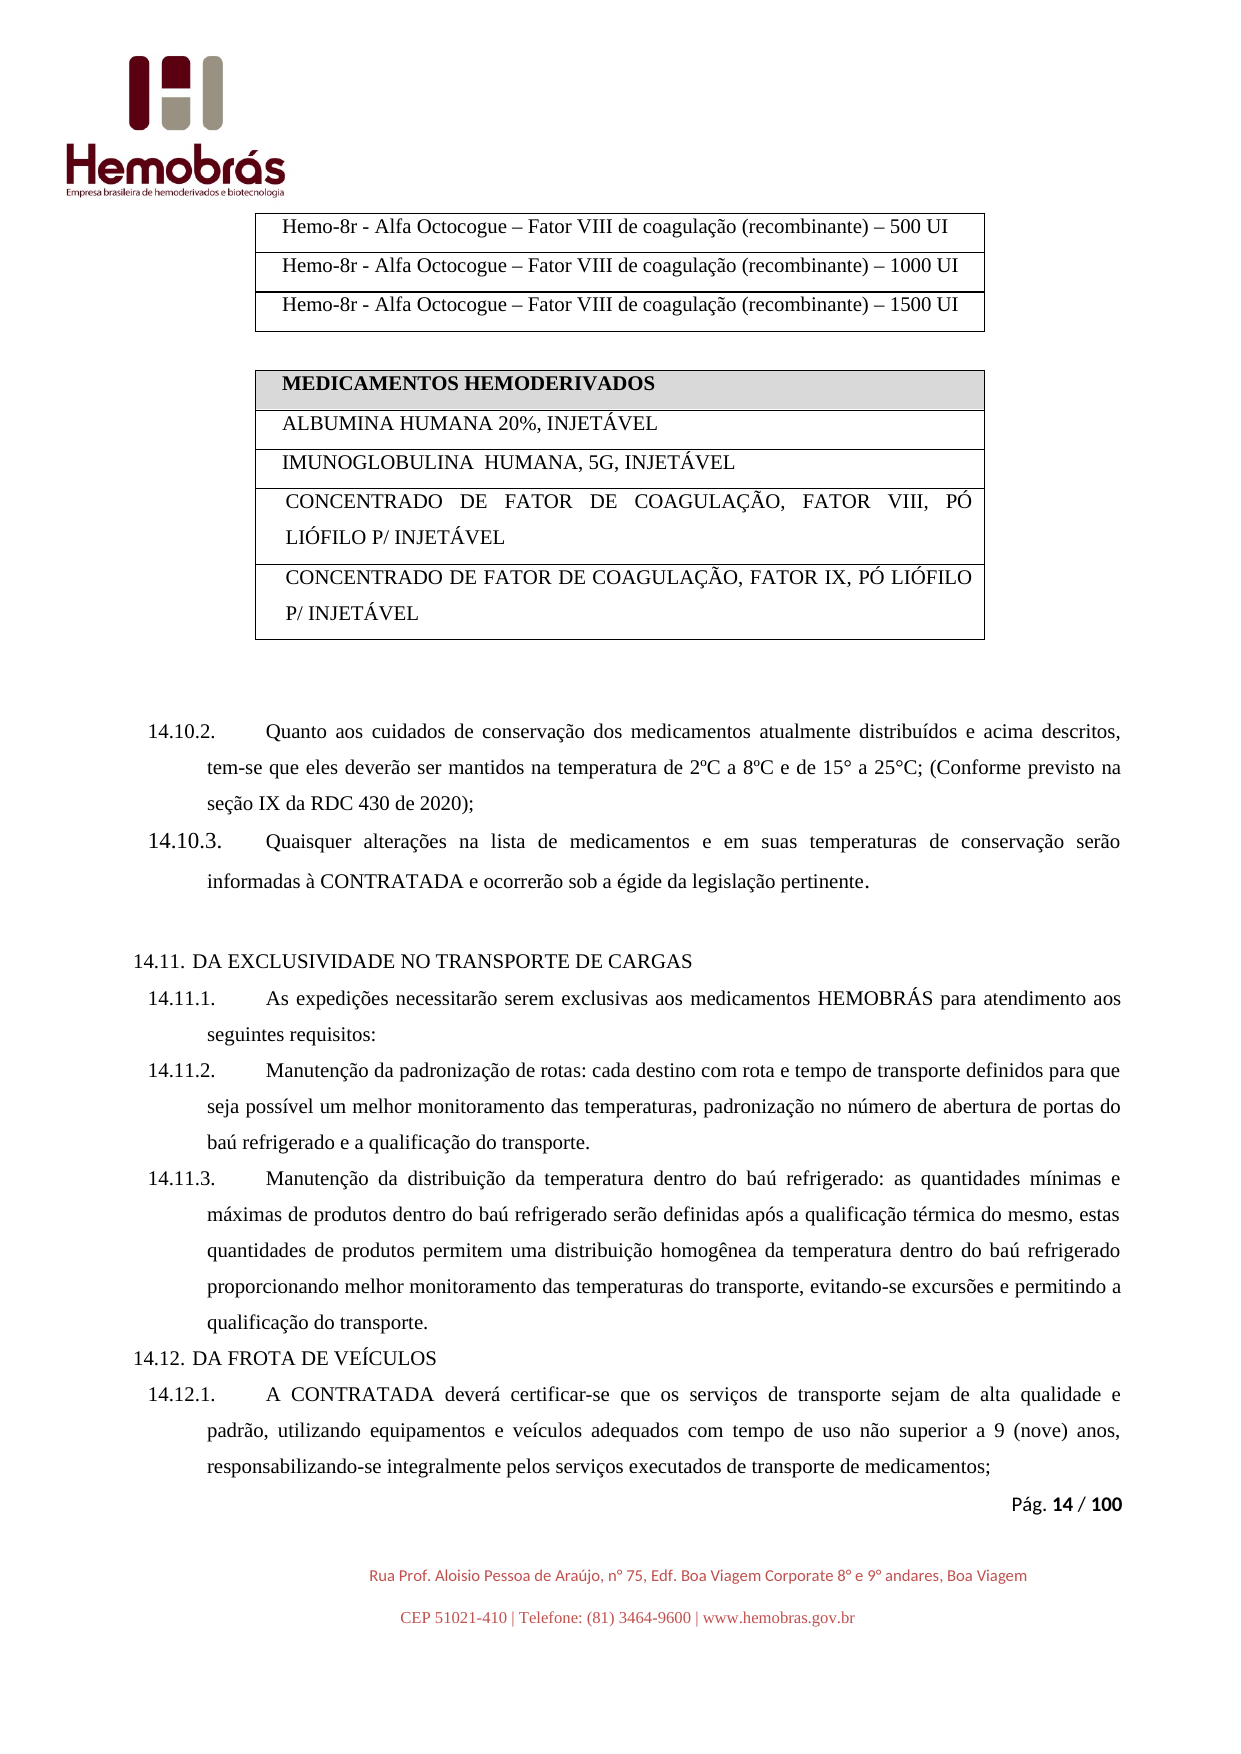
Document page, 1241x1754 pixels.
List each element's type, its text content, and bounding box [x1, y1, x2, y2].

table_cell Hemo-8r - Alfa Octocogue – Fator VIII de coagulação (recombinante) – 1500 UI [256, 293, 984, 331]
table_cell ALBUMINA HUMANA 20%, INJETÁVEL [256, 411, 984, 449]
table_cell Hemo-8r - Alfa Octocogue – Fator VIII de coagulação (recombinante) – 1000 UI [256, 253, 984, 291]
table_cell IMUNOGLOBULINA HUMANA, 5G, INJETÁVEL [256, 450, 984, 488]
subtitle A CONTRATADA deverá certificar-se que os serviços de transporte sejam de alta qualidade e padrão, utilizando equipamentos e veículos adequados com tempo de uso não superior a 9 (nove) anos, responsabilizando-se integralmente pelos serviços executados de transporte de medicamentos; [148, 1382, 1122, 1478]
subtitle DA EXCLUSIVIDADE NO TRANSPORTE DE CARGAS [133, 949, 1122, 973]
picture [53, 43, 298, 213]
subtitle Manutenção da distribuição da temperatura dentro do baú refrigerado: as quantidades mínimas e máximas de produtos dentro do baú refrigerado serão definidas após a qualificação térmica do mesmo, estas quantidades de produtos permitem uma distribuição homogênea da temperatura dentro do baú refrigerado proporcionando melhor monitoramento das temperaturas do transporte, evitando-se excursões e permitindo a qualificação do transporte. [148, 1166, 1122, 1334]
subtitle Manutenção da padronização de rotas: cada destino com rota e tempo de transporte definidos para que seja possível um melhor monitoramento das temperaturas, padronização no número de abertura de portas do baú refrigerado e a qualificação do transporte. [148, 1058, 1122, 1154]
table_cell CONCENTRADO DE FATOR DE COAGULAÇÃO, FATOR IX, PÓ LIÓFILO P/ INJETÁVEL [256, 565, 984, 639]
subtitle Quaisquer alterações na lista de medicamentos e em suas temperaturas de conservação serão informadas à CONTRATADA e ocorrerão sob a égide da legislação pertinente. [148, 827, 1122, 893]
subtitle DA FROTA DE VEÍCULOS [133, 1346, 1122, 1370]
table_cell Hemo-8r - Alfa Octocogue – Fator VIII de coagulação (recombinante) – 500 UI [256, 214, 984, 252]
table_header MEDICAMENTOS HEMODERIVADOS [256, 371, 984, 409]
table_cell CONCENTRADO DE FATOR DE COAGULAÇÃO, FATOR VIII, PÓ LIÓFILO P/ INJETÁVEL [256, 489, 984, 564]
subtitle Quanto aos cuidados de conservação dos medicamentos atualmente distribuídos e acima descritos, tem-se que eles deverão ser mantidos na temperatura de 2ºC a 8ºC e de 15° a 25°C; (Conforme previsto na seção IX da RDC 430 de 2020); [148, 719, 1122, 815]
subtitle As expedições necessitarão serem exclusivas aos medicamentos HEMOBRÁS para atendimento aos seguintes requisitos: [148, 986, 1122, 1046]
